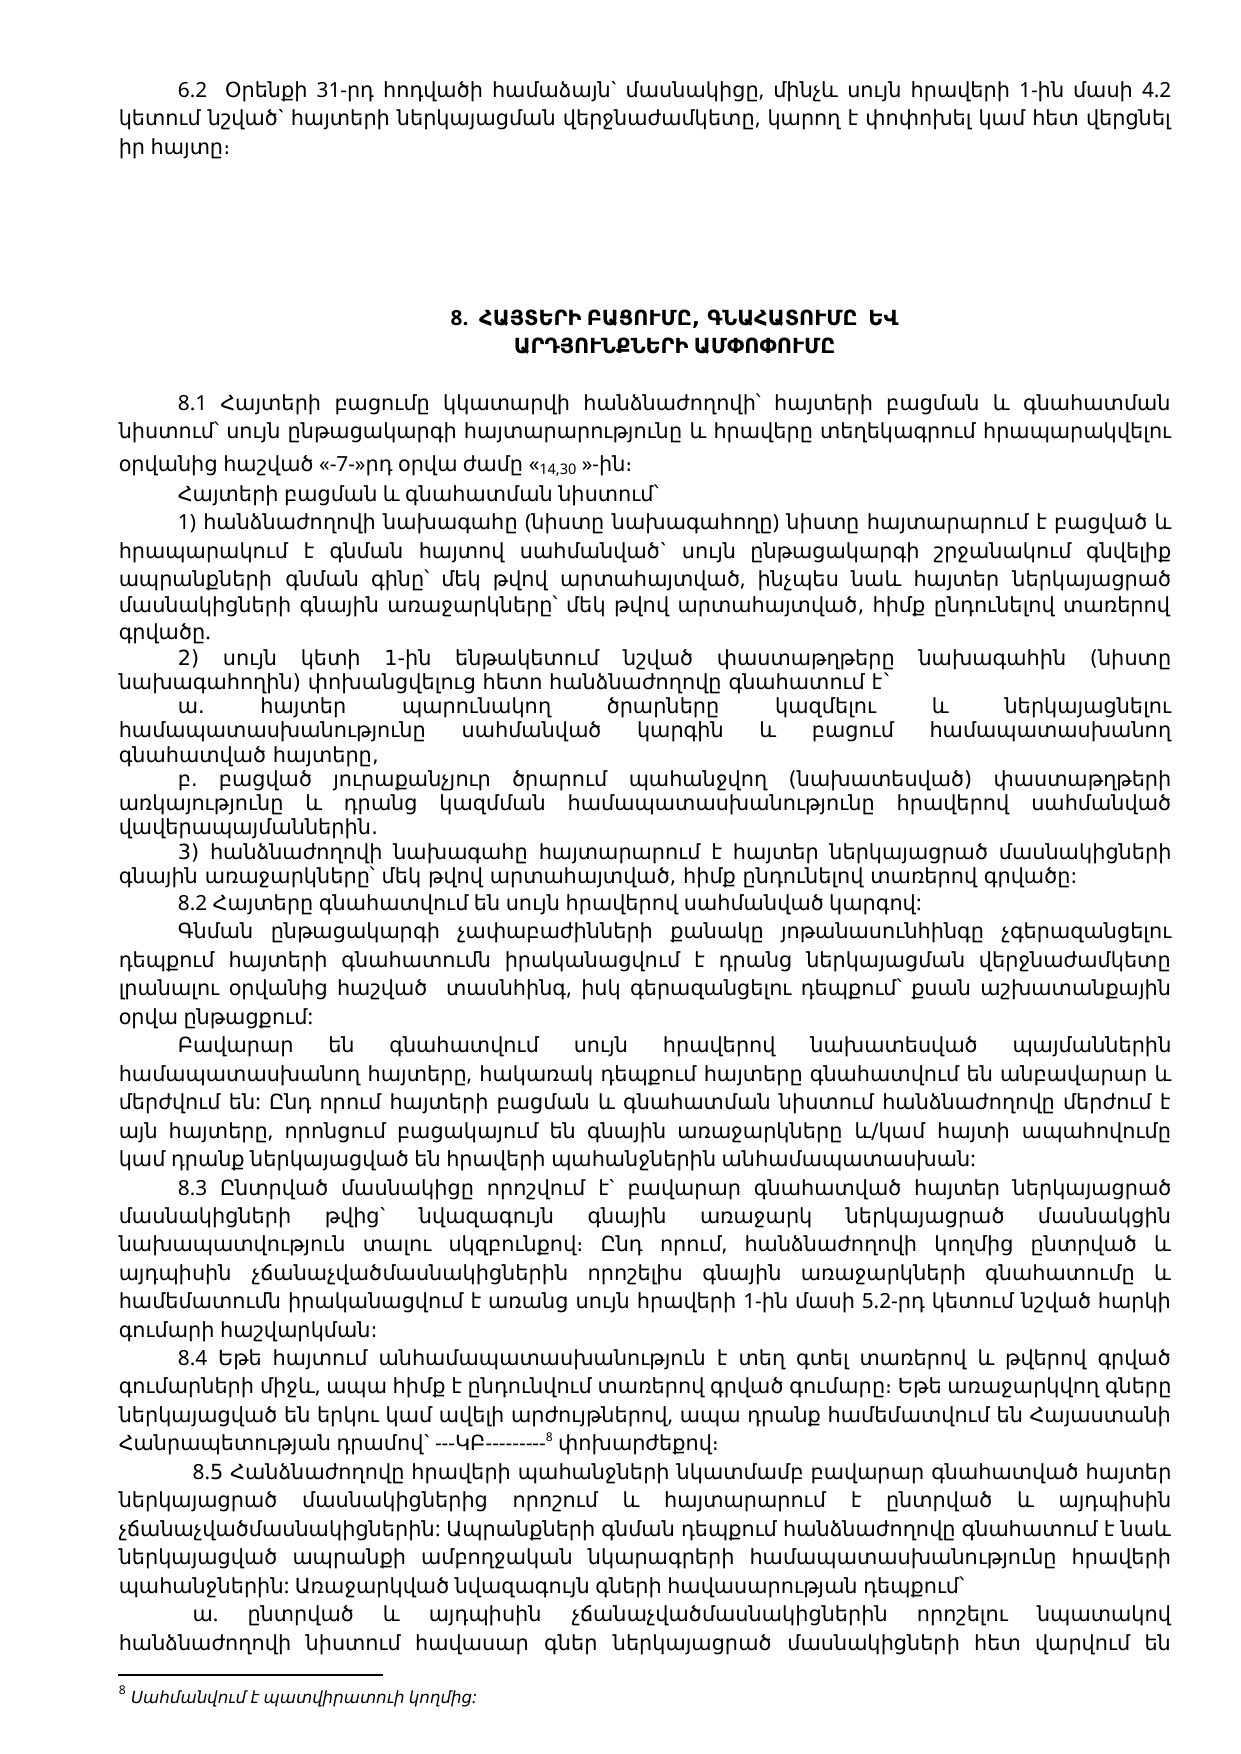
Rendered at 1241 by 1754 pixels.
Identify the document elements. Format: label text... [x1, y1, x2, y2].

text բ. բացված յուրաքանչյուր ծրարում պահանջվող (նախատեսված) փաստաթղթերի առկայությունը և դրանց կազմման համապատասխանությունը հրավերով սահմանված վավերապայմաններին. [118, 767, 1171, 840]
text ԱՐԴՅՈՒՆՔՆԵՐԻ ԱՄՓՈՓՈՒՄԸ [118, 331, 1171, 360]
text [118, 1599, 1171, 1656]
text 8.5 Հանձնաժողովը հրավերի պահանջների նկատմամբ բավարար գնահատված հայտեր ներկայացրած մասնակիցներից որոշում և հայտարարում է ընտրված և այդպիսին չճանաչվածմասնակիցներին: Ապրանքների գնման դեպքում հանձնաժողովը գնահատում է նաև ներկայացված ապրանքի ամբողջական նկարագրերի համապատասխանությունը հրավերի պահանջներին: Առաջարկված նվազագույն գների հավասարության դեպքում՝ [118, 1457, 1171, 1599]
text 3) հանձնաժողովի նախագահը հայտարարում է հայտեր ներկայացրած մասնակիցների գնային առաջարկները՝ մեկ թվով արտահայտված, հիմք ընդունելով տառերով գրվածը: [118, 840, 1171, 888]
text 8.1 Հայտերի բացումը կկատարվի հանձնաժողովի՝ հայտերի բացման և գնահատման նիստում՝ սույն ընթացակարգի հայտարարությունը և հրավերը տեղեկագրում հրապարակվելու օրվանից հաշված «-7-»րդ օրվա ժամը «14,30 »-ին։ [118, 388, 1171, 479]
text Հայտերի բացման և գնահատման նիստում՝ [118, 479, 1171, 507]
text Գնման ընթացակարգի չափաբաժինների քանակը յոթանասունհինգը չգերազանցելու դեպքում հայտերի գնահատումն իրականացվում է դրանց ներկայացման վերջնաժամկետը լրանալու օրվանից հաշված տասնհինգ, իսկ գերազանցելու դեպքում՝ քսան աշխատանքային օրվա ընթացքում: [118, 917, 1171, 1030]
text 1) հանձնաժողովի նախագահը (նիստը նախագահողը) նիստը հայտարարում է բացված և հրապարակում է գնման հայտով սահմանված` սույն ընթացակարգի շրջանակում գնվելիք ապրանքների գնման գինը՝ մեկ թվով արտահայտված, ինչպես նաև հայտեր ներկայացրած մասնակիցների գնային առաջարկները՝ մեկ թվով արտահայտված, հիմք ընդունելով տառերով գրվածը. [118, 507, 1171, 646]
text 8.4 Եթե հայտում անհամապատասխանություն է տեղ գտել տառերով և թվերով գրված գումարների միջև, ապա հիմք է ընդունվում տառերով գրված գումարը։ Եթե առաջարկվող գները ներկայացված են երկու կամ ավելի արժույթներով, ապա դրանք համեմատվում են Հայաստանի Հանրապետության դրամով` ---ԿԲ--------- փոխարժեքով։ [118, 1343, 1171, 1457]
text 8. ՀԱՅՏԵՐԻ ԲԱՑՈՒՄԸ, ԳՆԱՀԱՏՈՒՄԸ ԵՎ [118, 303, 1171, 331]
text 8.3 Ընտրված մասնակիցը որոշվում է` բավարար գնահատված հայտեր ներկայացրած մասնակիցների թվից` նվազագույն գնային առաջարկ ներկայացրած մասնակցին նախապատվություն տալու սկզբունքով։ Ընդ որում, հանձնաժողովի կողմից ընտրված և այդպիսին չճանաչվածմասնակիցներին որոշելիս գնային առաջարկների գնահատումը և համեմատումն իրականացվում է առանց սույն հրավերի 1-ին մասի 5.2-րդ կետում նշված հարկի գումարի հաշվարկման: [118, 1173, 1171, 1343]
text 2) սույն կետի 1-ին ենթակետում նշված փաստաթղթերը նախագահին (նիստը նախագահողին) փոխանցվելուց հետո հանձնաժողովը գնահատում է` [118, 646, 1171, 694]
text ա. հայտեր պարունակող ծրարները կազմելու և ներկայացնելու համապատասխանությունը սահմանված կարգին և բացում համապատասխանող գնահատված հայտերը, [118, 694, 1171, 767]
text Բավարար են գնահատվում սույն հրավերով նախատեսված պայմաններին համապատասխանող հայտերը, հակառակ դեպքում հայտերը գնահատվում են անբավարար և մերժվում են: Ընդ որում հայտերի բացման և գնահատման նիստում հանձնաժողովը մերժում է այն հայտերը, որոնցում բացակայում են գնային առաջարկները և/կամ հայտի ապահովումը կամ դրանք ներկայացված են հրավերի պահանջներին անհամապատասխան: [118, 1030, 1171, 1173]
text 6.2 Օրենքի 31-րդ հոդվածի համաձայն` մասնակիցը, մինչև սույն հրավերի 1-ին մասի 4.2 կետում նշված` հայտերի ներկայացման վերջնաժամկետը, կարող է փոփոխել կամ հետ վերցնել իր հայտը։ [118, 75, 1171, 160]
text 8.2 Հայտերը գնահատվում են սույն հրավերով սահմանված կարգով: [118, 888, 1171, 917]
